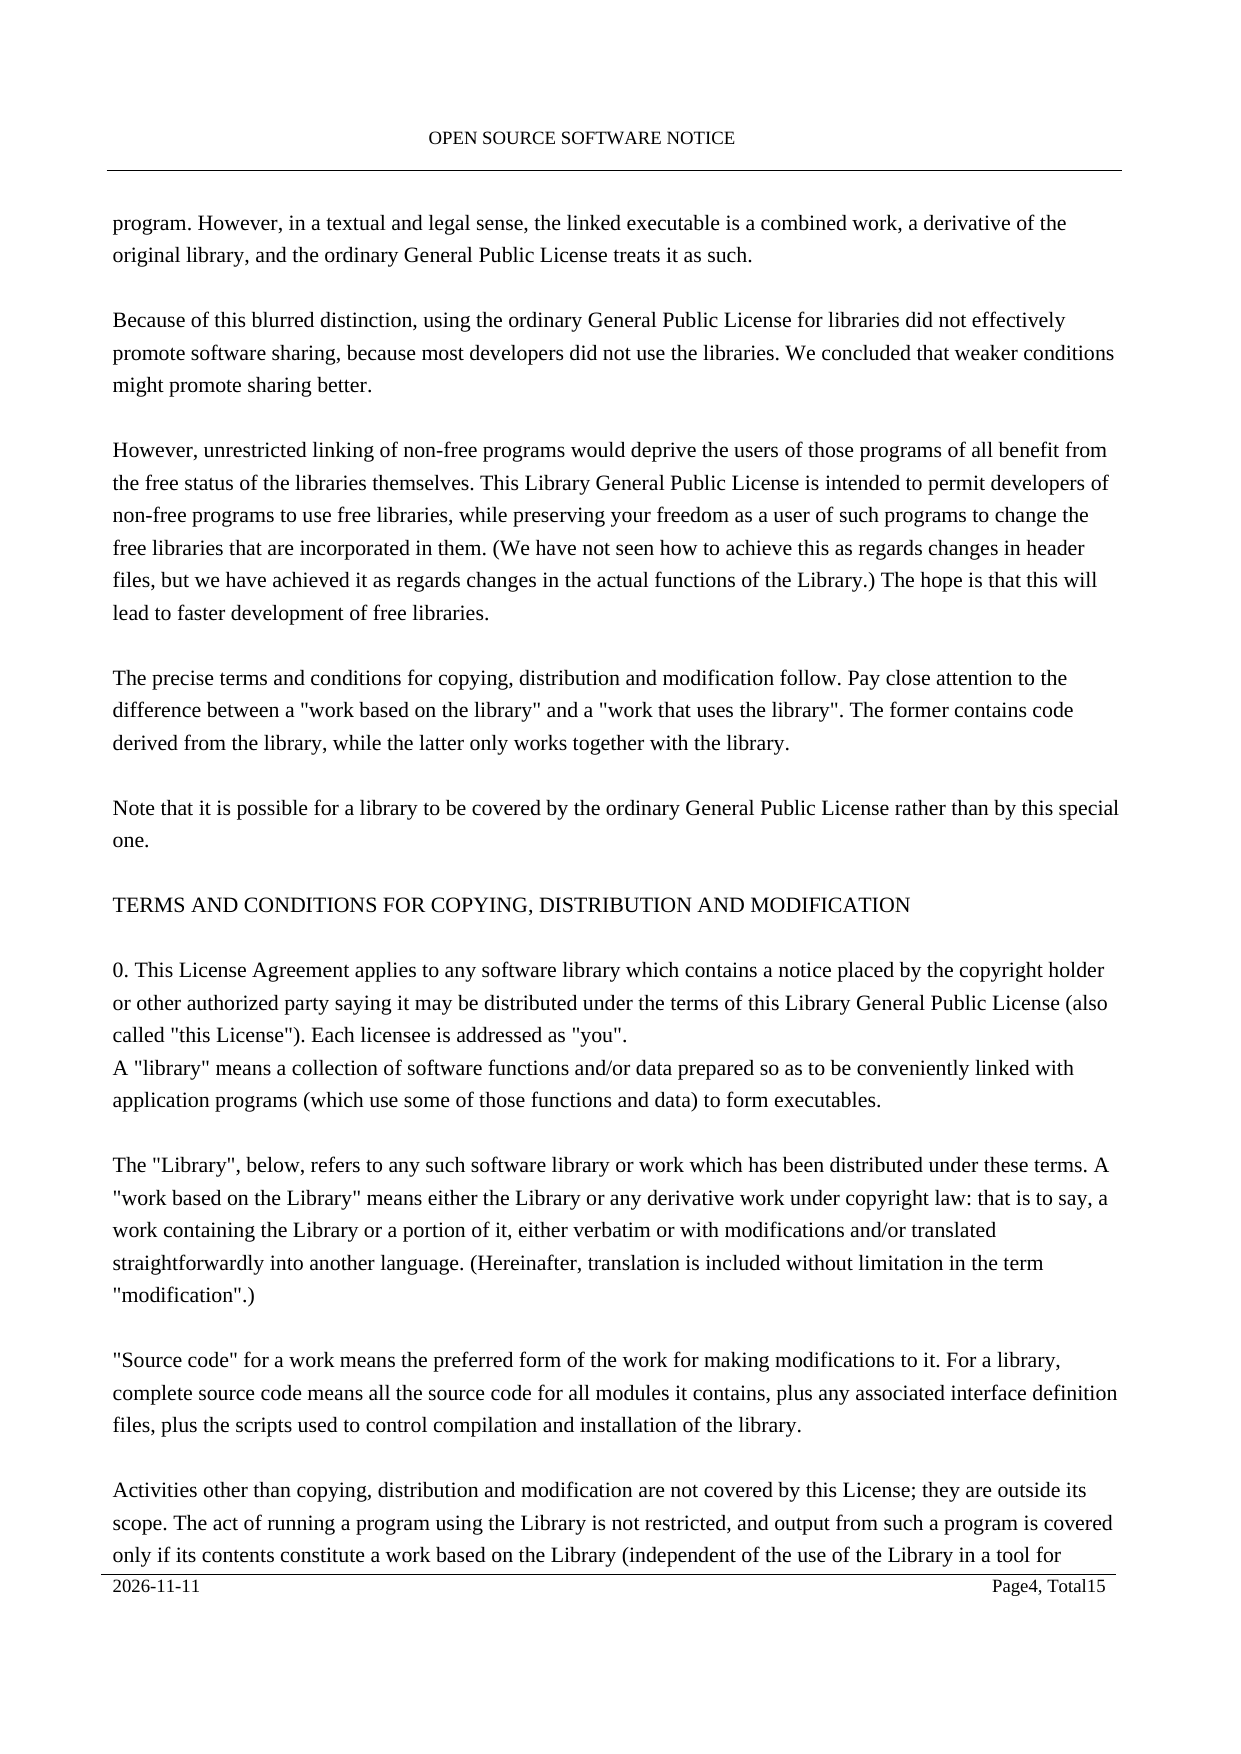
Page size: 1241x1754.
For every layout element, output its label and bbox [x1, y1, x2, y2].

text [112, 206, 1128, 1571]
